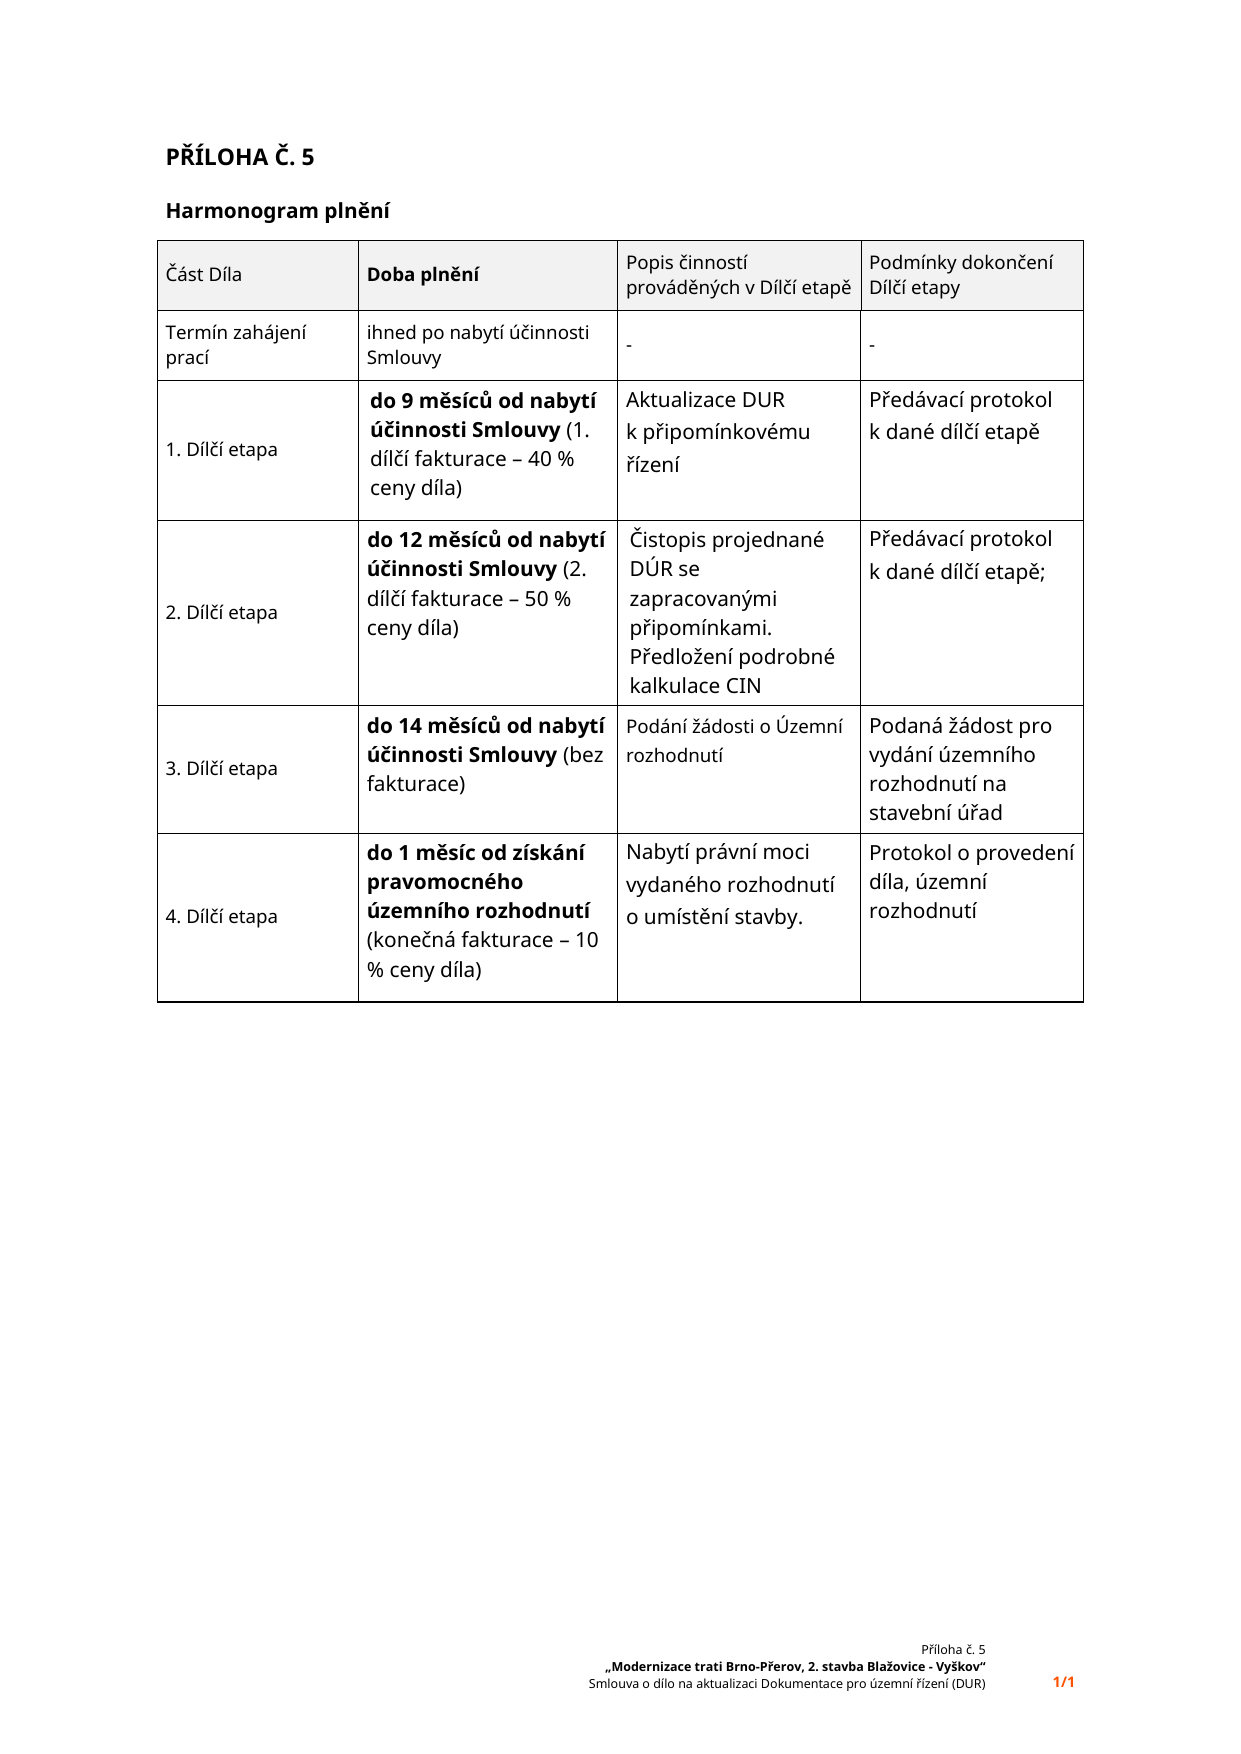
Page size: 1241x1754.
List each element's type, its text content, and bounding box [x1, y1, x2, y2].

table_header Část Díla [158, 241, 358, 310]
table_cell Předávací protokol k dané dílčí etapě; [861, 521, 1083, 705]
table_cell 4. Dílčí etapa [158, 834, 358, 1001]
table_cell 2. Dílčí etapa [158, 521, 358, 705]
table_cell Aktualizace DUR k připomínkovému řízení [618, 381, 860, 520]
table_cell Termín zahájení prací [158, 311, 358, 380]
table_cell Podaná žádost pro vydání územního rozhodnutí na stavební úřad [861, 706, 1083, 832]
table_header Popis činností prováděných v Dílčí etapě [618, 241, 861, 310]
table_cell do 14 měsíců od nabytí účinnosti Smlouvy (bez fakturace) [359, 706, 617, 832]
table_header Doba plnění [359, 241, 617, 310]
table_cell Předávací protokol k dané dílčí etapě [861, 381, 1083, 520]
table_cell do 1 měsíc od získání pravomocného územního rozhodnutí (konečná fakturace – 10 % ceny díla) [359, 834, 617, 1001]
table_cell - [618, 311, 860, 380]
table_cell do 12 měsíců od nabytí účinnosti Smlouvy (2. dílčí fakturace – 50 % ceny díla) [359, 521, 617, 705]
table_header Podmínky dokončení Dílčí etapy [862, 241, 1083, 310]
table_cell Podání žádosti o Územní rozhodnutí [618, 706, 860, 832]
table_cell Nabytí právní moci vydaného rozhodnutí o umístění stavby. [618, 834, 860, 1001]
table_cell 1. Dílčí etapa [158, 381, 358, 520]
table_cell do 9 měsíců od nabytí účinnosti Smlouvy (1. dílčí fakturace – 40 % ceny díla) [359, 381, 617, 520]
table_cell 3. Dílčí etapa [158, 706, 358, 832]
table_cell Čistopis projednané DÚR se zapracovanými připomínkami. Předložení podrobné kalkulace CIN [618, 521, 860, 705]
text Příloha č. 5 [165, 141, 1075, 173]
table_cell Protokol o provedení díla, územní rozhodnutí [861, 834, 1083, 1001]
table_cell - [861, 311, 1083, 380]
text Harmonogram plnění [165, 197, 1075, 225]
table_cell ihned po nabytí účinnosti Smlouvy [359, 311, 617, 380]
